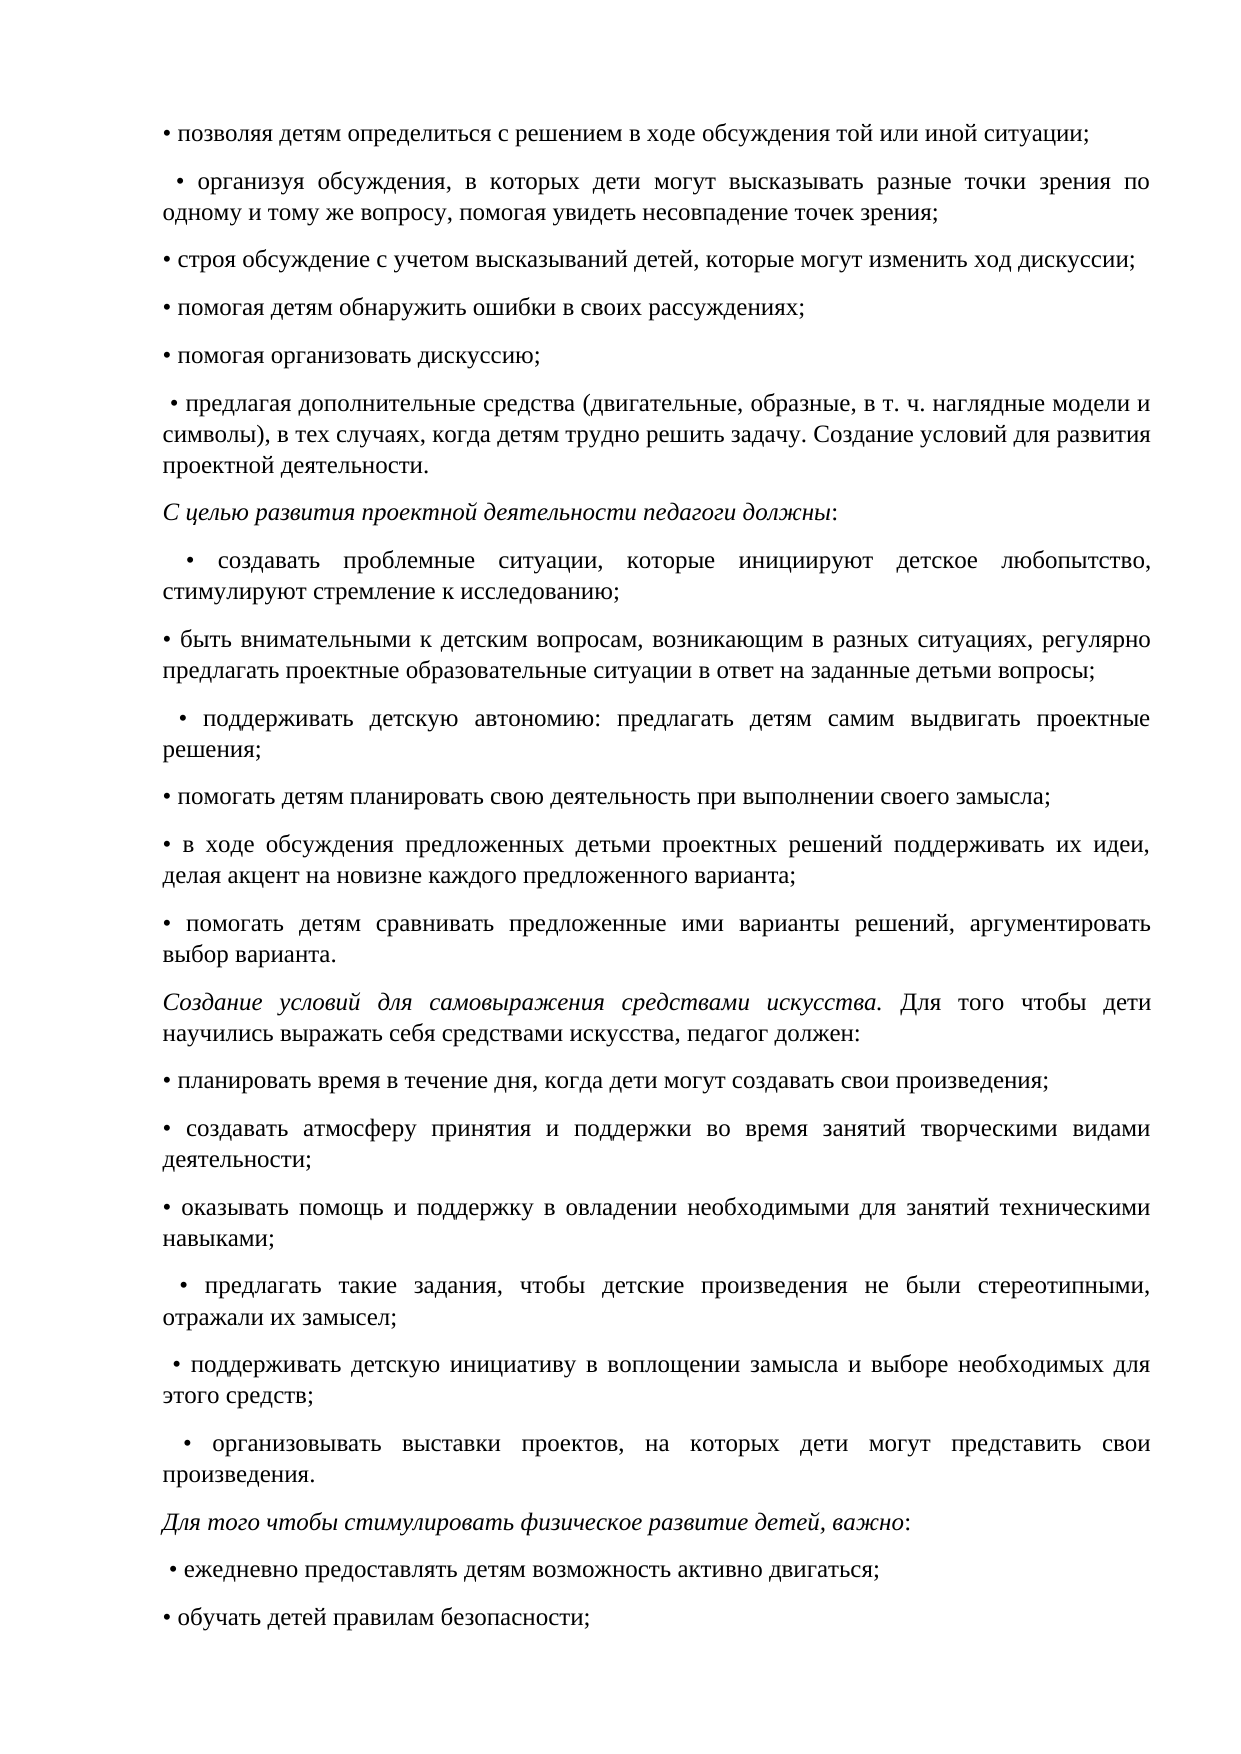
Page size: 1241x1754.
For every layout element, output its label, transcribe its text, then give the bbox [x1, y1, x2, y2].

text • поддерживать детскую автономию: предлагать детям самим выдвигать проектные решения; [162, 703, 1152, 762]
text • помогая детям обнаружить ошибки в своих рассуждениях; [162, 292, 1152, 321]
text • планировать время в течение дня, когда дети могут создавать свои произведения; [162, 1065, 1152, 1094]
text • помогать детям планировать свою деятельность при выполнении своего замысла; [162, 781, 1152, 810]
text Для того чтобы стимулировать физическое развитие детей, важно: [162, 1507, 1152, 1536]
text • поддерживать детскую инициативу в воплощении замысла и выборе необходимых для этого средств; [162, 1349, 1152, 1409]
text • помогая организовать дискуссию; [162, 340, 1152, 369]
text • создавать проблемные ситуации, которые инициируют детское любопытство, стимулируют стремление к исследованию; [162, 545, 1152, 605]
text • предлагать такие задания, чтобы детские произведения не были стереотипными, отражали их замысел; [162, 1271, 1152, 1330]
text • предлагая дополнительные средства (двигательные, образные, в т. ч. наглядные модели и символы), в тех случаях, когда детям трудно решить задачу. Создание условий для развития проектной деятельности. [162, 388, 1152, 478]
text • быть внимательными к детским вопросам, возникающим в разных ситуациях, регулярно предлагать проектные образовательные ситуации в ответ на заданные детьми вопросы; [162, 624, 1152, 684]
text • помогать детям сравнивать предложенные ими варианты решений, аргументировать выбор варианта. [162, 908, 1152, 968]
text • оказывать помощь и поддержку в овладении необходимыми для занятий техническими навыками; [162, 1192, 1152, 1252]
text • ежедневно предоставлять детям возможность активно двигаться; [162, 1554, 1152, 1583]
text • в ходе обсуждения предложенных детьми проектных решений поддерживать их идеи, делая акцент на новизне каждого предложенного варианта; [162, 829, 1152, 889]
text • создавать атмосферу принятия и поддержки во время занятий творческими видами деятельности; [162, 1113, 1152, 1173]
text • организуя обсуждения, в которых дети могут высказывать разные точки зрения по одному и тому же вопросу, помогая увидеть несовпадение точек зрения; [162, 166, 1152, 226]
text С целью развития проектной деятельности педагоги должны: [162, 497, 1152, 526]
text Создание условий для самовыражения средствами искусства. Для того чтобы дети научились выражать себя средствами искусства, педагог должен: [162, 987, 1152, 1046]
text • позволяя детям определиться с решением в ходе обсуждения той или иной ситуации; [162, 118, 1152, 147]
text • организовывать выставки проектов, на которых дети могут представить свои произведения. [162, 1428, 1152, 1488]
text • строя обсуждение с учетом высказываний детей, которые могут изменить ход дискуссии; [162, 244, 1152, 273]
text • обучать детей правилам безопасности; [162, 1602, 1152, 1631]
